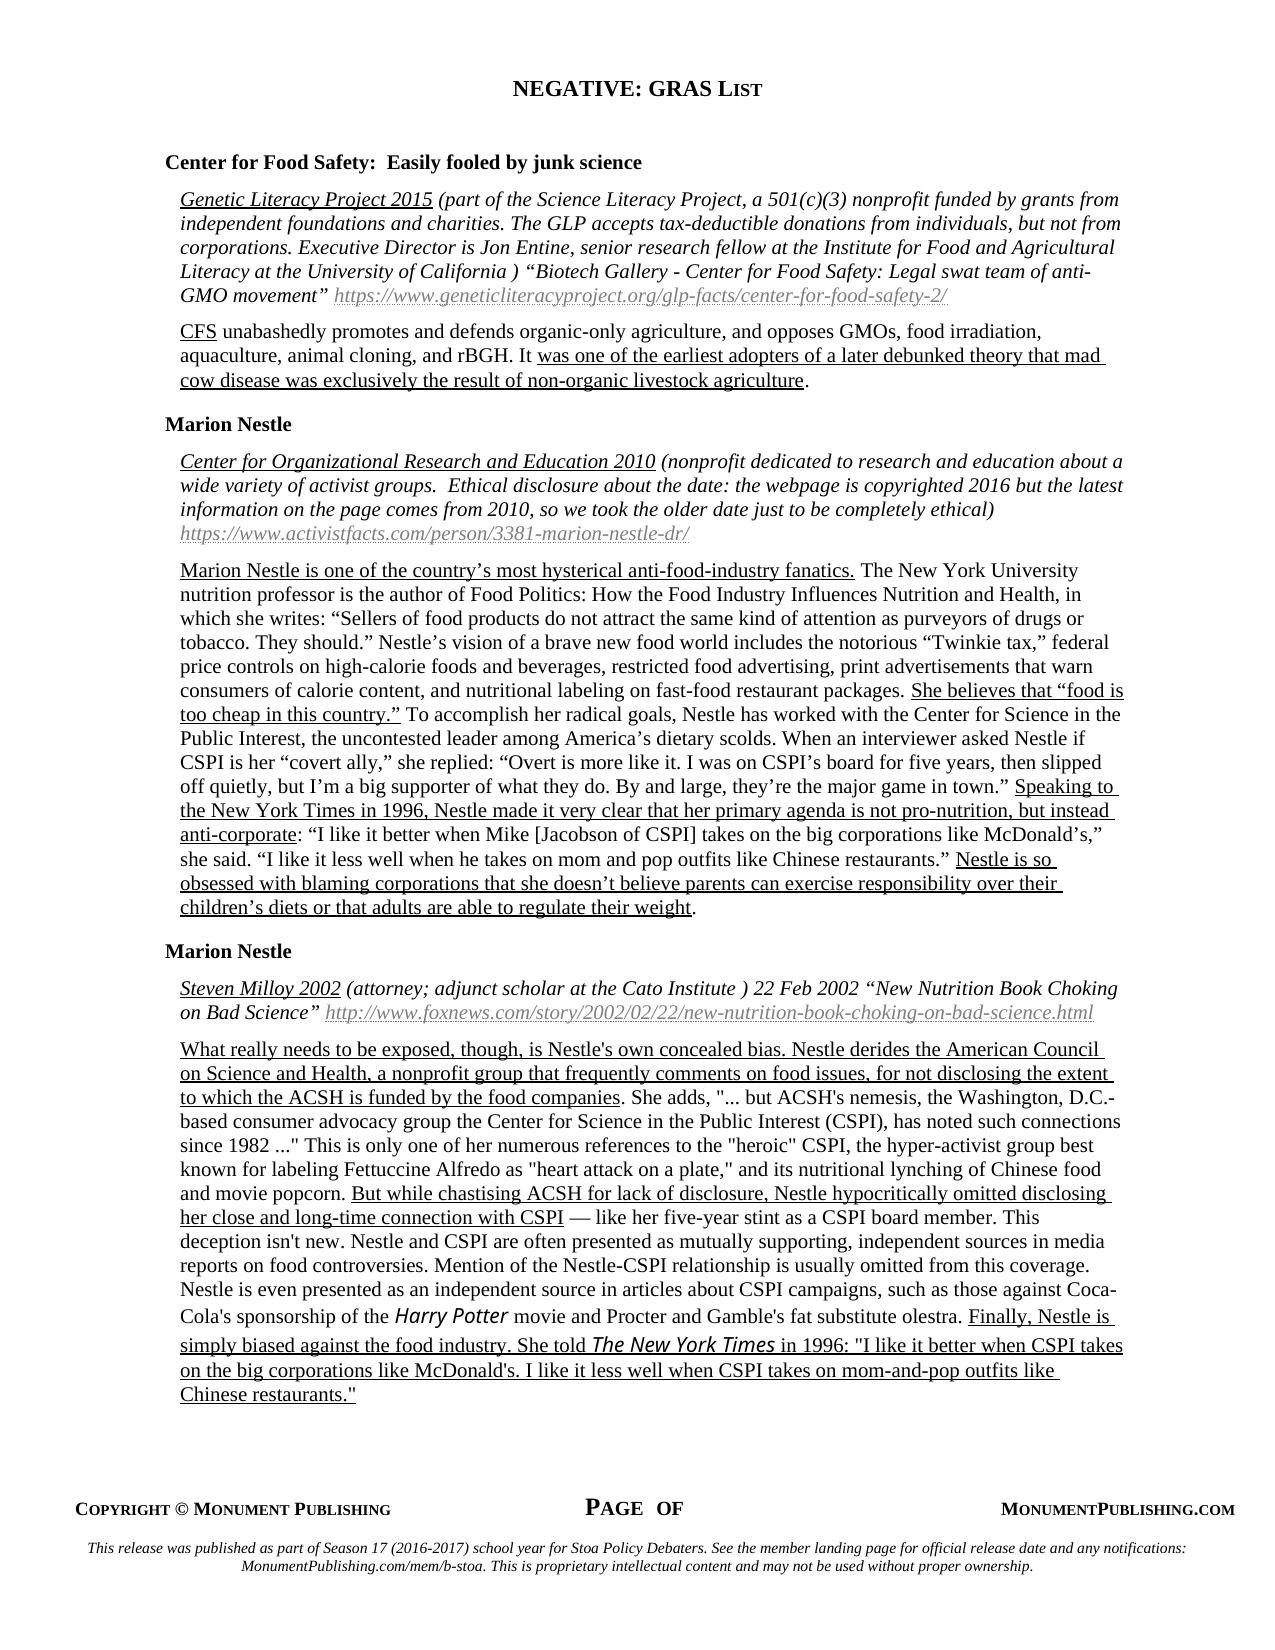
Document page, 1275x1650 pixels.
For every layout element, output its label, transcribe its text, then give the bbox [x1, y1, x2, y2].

text What really needs to be exposed, though, is Nestle's own concealed bias. Nestle derides the American Council on Science and Health, a nonprofit group that frequently comments on food issues, for not disclosing the extent to which the ACSH is funded by the food companies. She adds, "... but ACSH's nemesis, the Washington, D.C.-based consumer advocacy group the Center for Science in the Public Interest (CSPI), has noted such connections since 1982 ..." This is only one of her numerous references to the "heroic" CSPI, the hyper-activist group best known for labeling Fettuccine Alfredo as "heart attack on a plate," and its nutritional lynching of Chinese food and movie popcorn. But while chastising ACSH for lack of disclosure, Nestle hypocritically omitted disclosing her close and long-time connection with CSPI — like her five-year stint as a CSPI board member. This deception isn't new. Nestle and CSPI are often presented as mutually supporting, independent sources in media reports on food controversies. Mention of the Nestle-CSPI relationship is usually omitted from this coverage. Nestle is even presented as an independent source in articles about CSPI campaigns, such as those against Coca-Cola's sponsorship of the Harry Potter movie and Procter and Gamble's fat substitute olestra. Finally, Nestle is simply biased against the food industry. She told The New York Times in 1996: "I like it better when CSPI takes on the big corporations like McDonald's. I like it less well when CSPI takes on mom-and-pop outfits like Chinese restaurants." [180, 1037, 1125, 1406]
text CFS unabashedly promotes and defends organic-only agriculture, and opposes GMOs, food irradiation, aquaculture, animal cloning, and rBGH. It was one of the earliest adopters of a later debunked theory that mad cow disease was exclusively the result of non-organic livestock agriculture. [180, 319, 1125, 392]
text Center for Food Safety: Easily fooled by junk science [165, 150, 1125, 174]
text Marion Nestle is one of the country’s most hysterical anti-food-industry fanatics. The New York University nutrition professor is the author of Food Politics: How the Food Industry Influences Nutrition and Health, in which she writes: “Sellers of food products do not attract the same kind of attention as purveyors of drugs or tobacco. They should.” Nestle’s vision of a brave new food world includes the notorious “Twinkie tax,” federal price controls on high-calorie foods and beverages, restricted food advertising, print advertisements that warn consumers of calorie content, and nutritional labeling on fast-food restaurant packages. She believes that “food is too cheap in this country.” To accomplish her radical goals, Nestle has worked with the Center for Science in the Public Interest, the uncontested leader among America’s dietary scolds. When an interviewer asked Nestle if CSPI is her “covert ally,” she replied: “Overt is more like it. I was on CSPI’s board for five years, then slipped off quietly, but I’m a big supporter of what they do. By and large, they’re the major game in town.” Speaking to the New York Times in 1996, Nestle made it very clear that her primary agenda is not pro-nutrition, but instead anti-corporate: “I like it better when Mike [Jacobson of CSPI] takes on the big corporations like McDonald’s,” she said. “I like it less well when he takes on mom and pop outfits like Chinese restaurants.” Nestle is so obsessed with blaming corporations that she doesn’t believe parents can exercise responsibility over their children’s diets or that adults are able to regulate their weight. [180, 558, 1125, 919]
text Center for Organizational Research and Education 2010 (nonprofit dedicated to research and education about a wide variety of activist groups. Ethical disclosure about the date: the webpage is copyrighted 2016 but the latest information on the page comes from 2010, so we took the older date just to be completely ethical) https://www.activistfacts.com/person/3381-marion-nestle-dr/ [180, 449, 1125, 545]
text Marion Nestle [165, 412, 1125, 436]
text Steven Milloy 2002 (attorney; adjunct scholar at the Cato Institute ) 22 Feb 2002 “New Nutrition Book Choking on Bad Science” http://www.foxnews.com/story/2002/02/22/new-nutrition-book-choking-on-bad-science.html [180, 976, 1125, 1024]
text Genetic Literacy Project 2015 (part of the Science Literacy Project, a 501(c)(3) nonprofit funded by grants from independent foundations and charities. The GLP accepts tax-deductible donations from individuals, but not from corporations. Executive Director is Jon Entine, senior research fellow at the Institute for Food and Agricultural Literacy at the University of California ) “Biotech Gallery - Center for Food Safety: Legal swat team of anti-GMO movement” https://www.geneticliteracyproject.org/glp-facts/center-for-food-safety-2/ [180, 187, 1125, 307]
text Marion Nestle [165, 939, 1125, 963]
